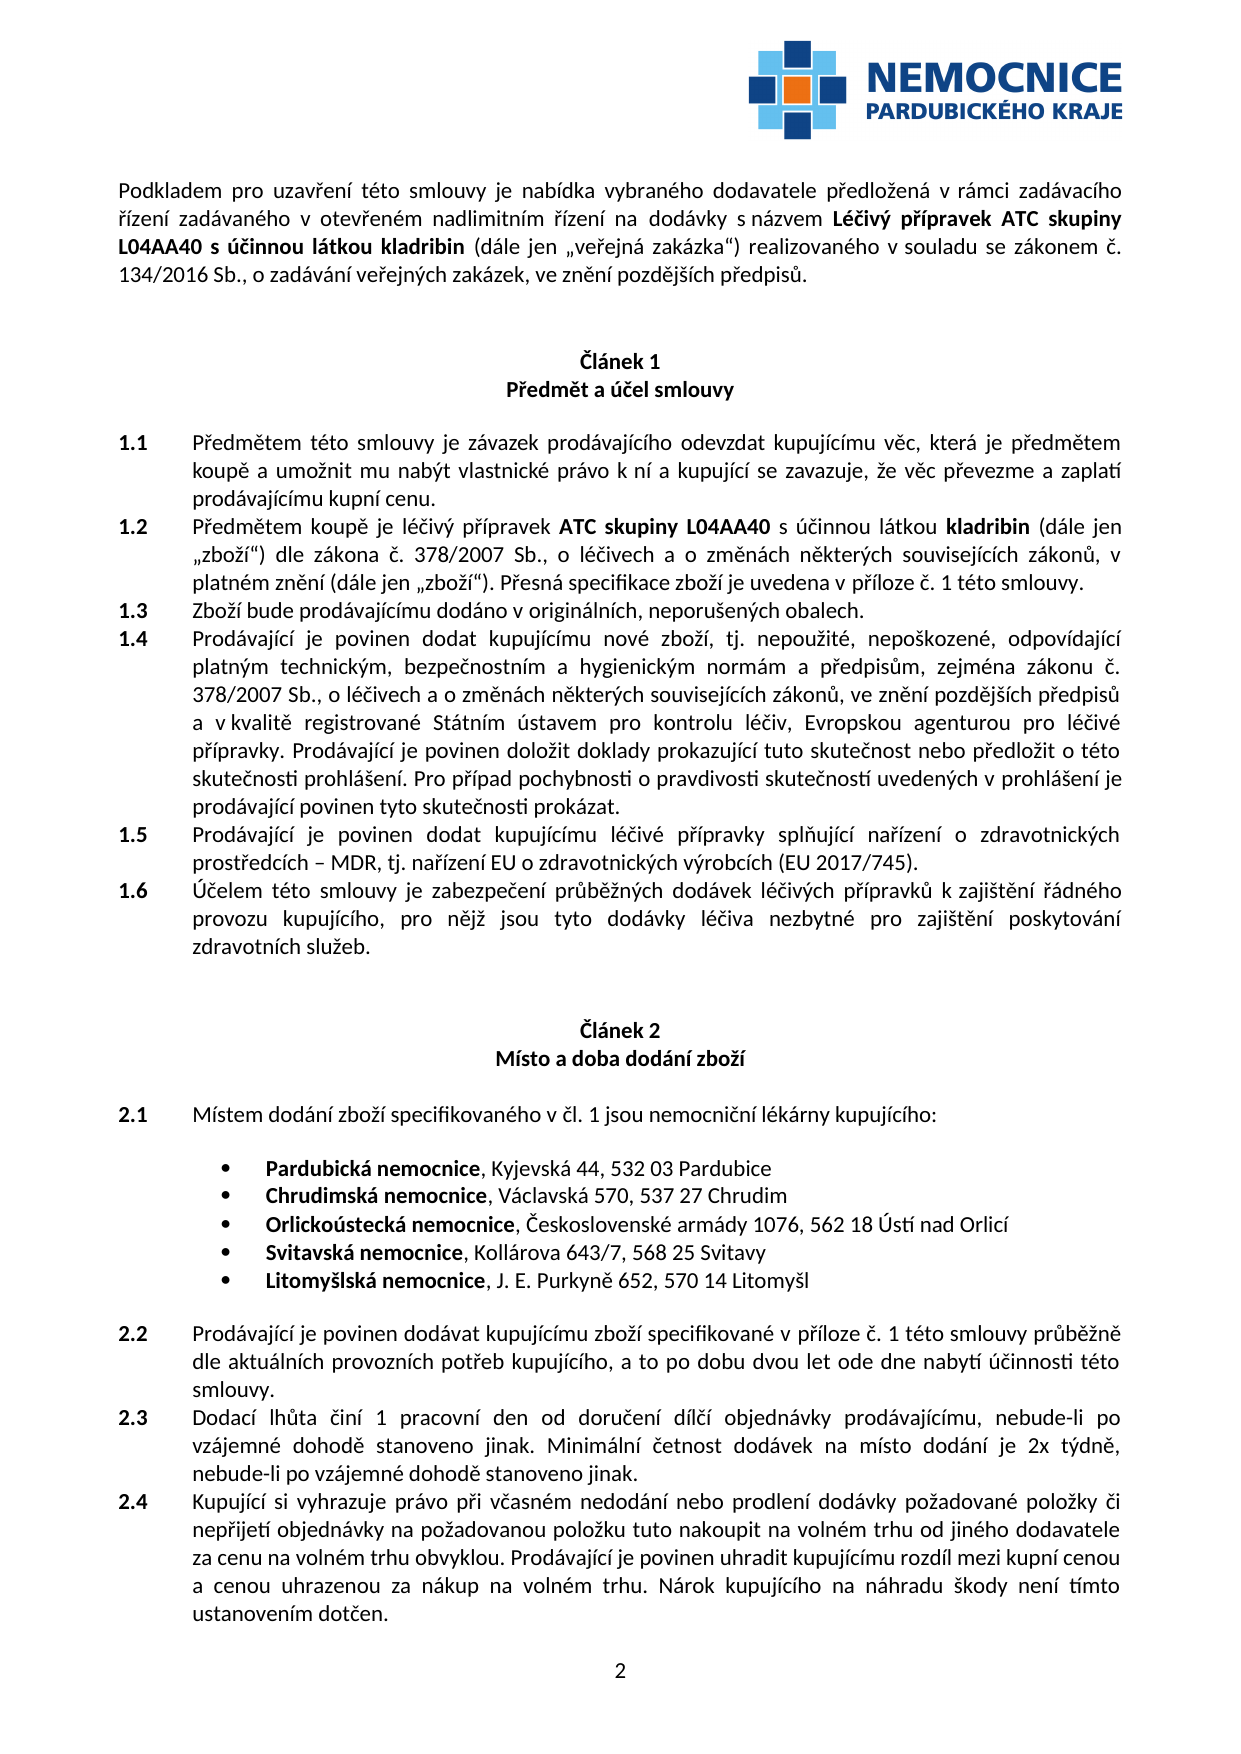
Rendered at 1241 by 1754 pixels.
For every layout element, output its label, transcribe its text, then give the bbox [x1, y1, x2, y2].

text Předmět a účel smlouvy [118, 375, 1122, 403]
text 1.3 Zboží bude prodávajícímu dodáno v originálních, neporušených obalech. [118, 596, 1122, 624]
subtitle 1.1 Předmětem této smlouvy je závazek prodávajícího odevzdat kupujícímu věc, která je předmětem koupě a umožnit mu nabýt vlastnické právo k ní a kupující se zavazuje, že věc převezme a zaplatí prodávajícímu kupní cenu. [118, 428, 1122, 512]
text 1.2 Předmětem koupě je léčivý přípravek ATC skupiny L04AA40 s účinnou látkou kladribin (dále jen „zboží“) dle zákona č. 378/2007 Sb., o léčivech a o změnách některých souvisejících zákonů, v platném znění (dále jen „zboží“). Přesná specifikace zboží je uvedena v příloze č. 1 této smlouvy. [118, 512, 1122, 596]
text 1.5 Prodávající je povinen dodat kupujícímu léčivé přípravky splňující nařízení o zdravotnických prostředcích – MDR, tj. nařízení EU o zdravotnických výrobcích (EU 2017/745). [118, 820, 1122, 876]
text 2.4 Kupující si vyhrazuje právo při včasném nedodání nebo prodlení dodávky požadované položky či nepřijetí objednávky na požadovanou položku tuto nakoupit na volném trhu od jiného dodavatele za cenu na volném trhu obvyklou. Prodávající je povinen uhradit kupujícímu rozdíl mezi kupní cenou a cenou uhrazenou za nákup na volném trhu. Nárok kupujícího na náhradu škody není tímto ustanovením dotčen. [118, 1487, 1122, 1627]
text Podkladem pro uzavření této smlouvy je nabídka vybraného dodavatele předložená v rámci zadávacího řízení zadávaného v otevřeném nadlimitním řízení na dodávky s názvem Léčivý přípravek ATC skupiny L04AA40 s účinnou látkou kladribin (dále jen „veřejná zakázka“) realizovaného v souladu se zákonem č. 134/2016 Sb., o zadávání veřejných zakázek, ve znění pozdějších předpisů. [118, 176, 1122, 288]
text Článek 2 [118, 1017, 1122, 1044]
text 1.6 Účelem této smlouvy je zabezpečení průběžných dodávek léčivých přípravků k zajištění řádného provozu kupujícího, pro nějž jsou tyto dodávky léčiva nezbytné pro zajištění poskytování zdravotních služeb. [118, 876, 1122, 961]
text 2.2 Prodávající je povinen dodávat kupujícímu zboží specifikované v příloze č. 1 této smlouvy průběžně dle aktuálních provozních potřeb kupujícího, a to po dobu dvou let ode dne nabytí účinnosti této smlouvy. [118, 1319, 1122, 1403]
list Chrudimská nemocnice, Václavská 570, 537 27 Chrudim [193, 1182, 1122, 1210]
list Pardubická nemocnice, Kyjevská 44, 532 03 Pardubice [193, 1154, 1122, 1182]
text Článek 1 [118, 347, 1122, 375]
text 1.4 Prodávající je povinen dodat kupujícímu nové zboží, tj. nepoužité, nepoškozené, odpovídající platným technickým, bezpečnostním a hygienickým normám a předpisům, zejména zákonu č. 378/2007 Sb., o léčivech a o změnách některých souvisejících zákonů, ve znění pozdějších předpisů a v kvalitě registrované Státním ústavem pro kontrolu léčiv, Evropskou agenturou pro léčivé přípravky. Prodávající je povinen doložit doklady prokazující tuto skutečnost nebo předložit o této skutečnosti prohlášení. Pro případ pochybnosti o pravdivosti skutečností uvedených v prohlášení je prodávající povinen tyto skutečnosti prokázat. [118, 624, 1122, 820]
list Orlickoústecká nemocnice, Československé armády 1076, 562 18 Ústí nad Orlicí [193, 1210, 1122, 1238]
text Místo a doba dodání zboží [118, 1044, 1122, 1073]
text 2.3 Dodací lhůta činí 1 pracovní den od doručení dílčí objednávky prodávajícímu, nebude-li po vzájemné dohodě stanoveno jinak. Minimální četnost dodávek na místo dodání je 2x týdně, nebude-li po vzájemné dohodě stanoveno jinak. [118, 1403, 1122, 1487]
list Svitavská nemocnice, Kollárova 643/7, 568 25 Svitavy [193, 1238, 1122, 1266]
picture [747, 40, 1123, 141]
text 2.1 Místem dodání zboží specifikovaného v čl. 1 jsou nemocniční lékárny kupujícího: [118, 1101, 1122, 1129]
list Litomyšlská nemocnice, J. E. Purkyně 652, 570 14 Litomyšl [193, 1266, 1122, 1294]
